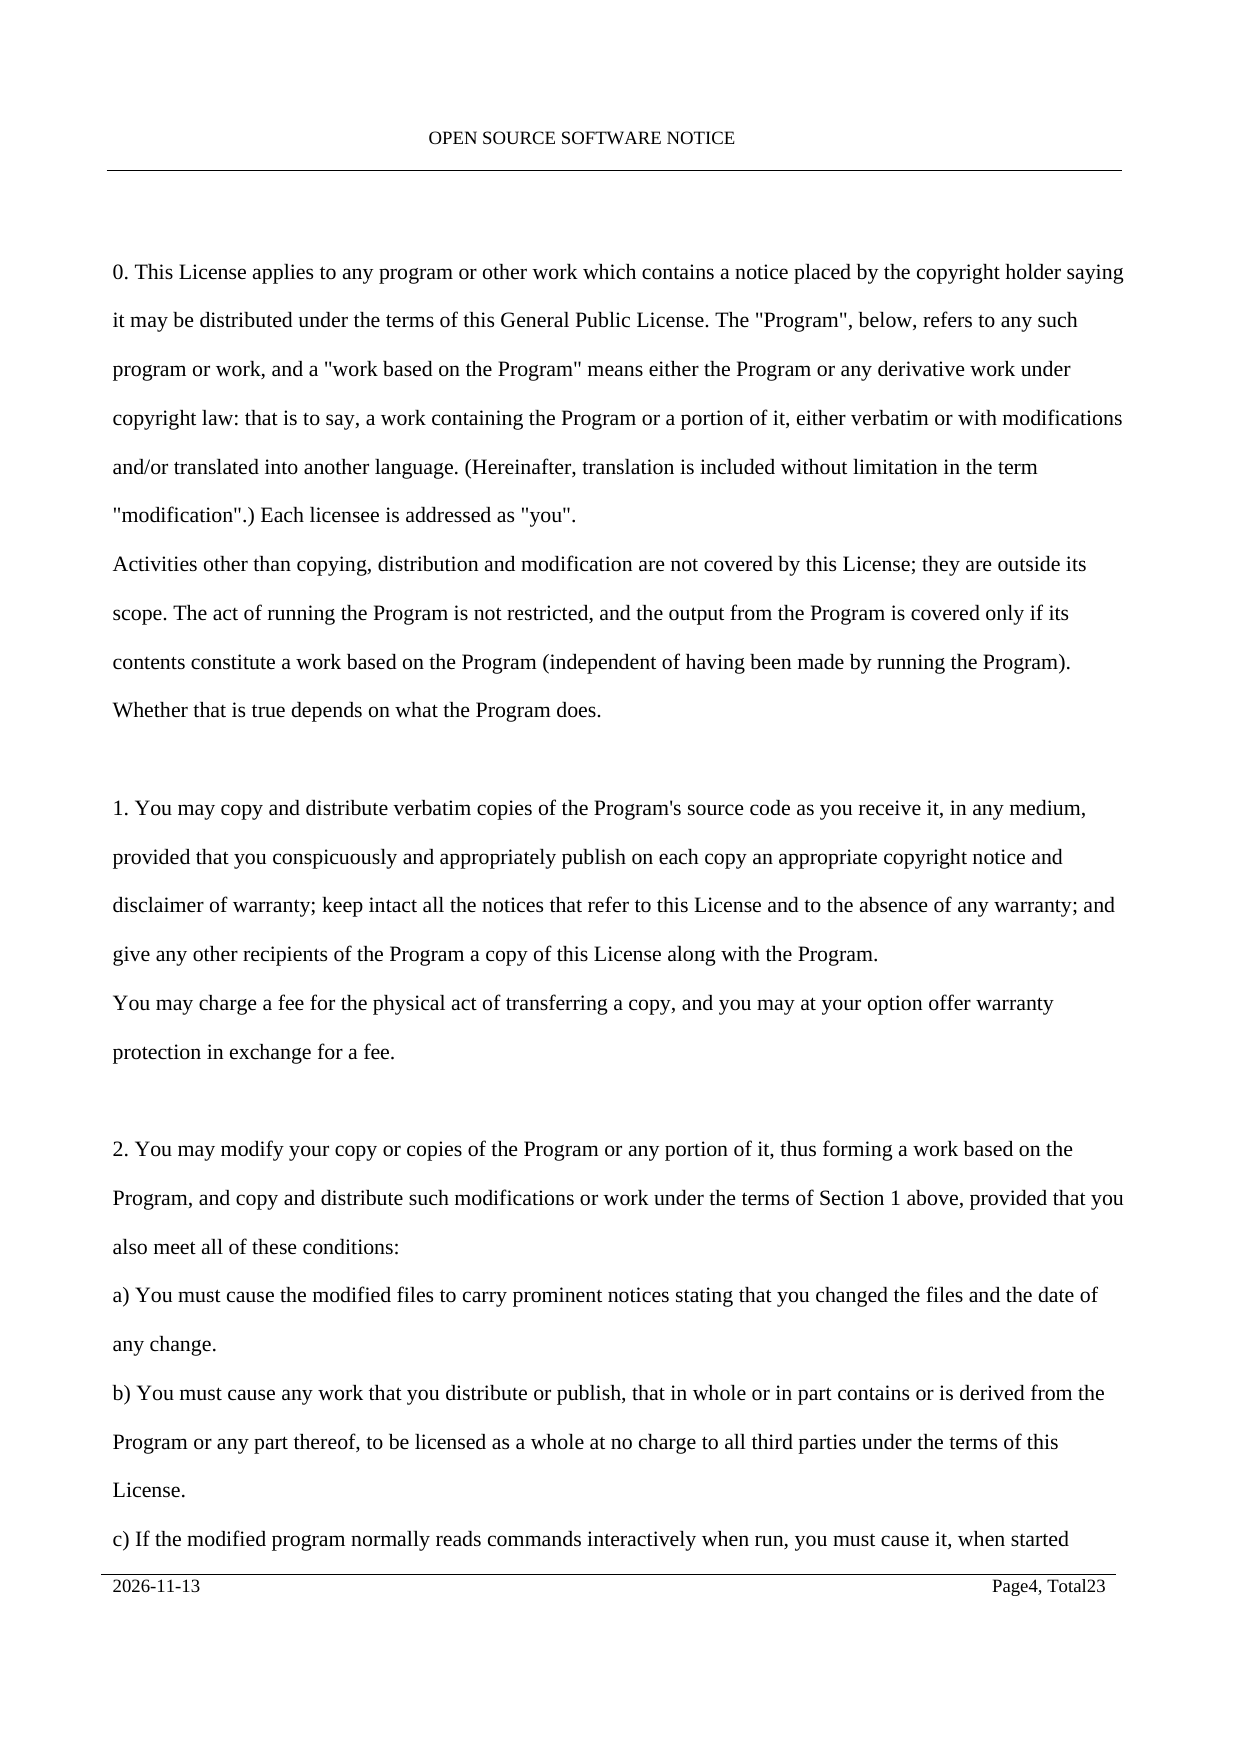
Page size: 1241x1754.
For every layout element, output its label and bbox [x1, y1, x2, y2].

text [112, 206, 1128, 1555]
